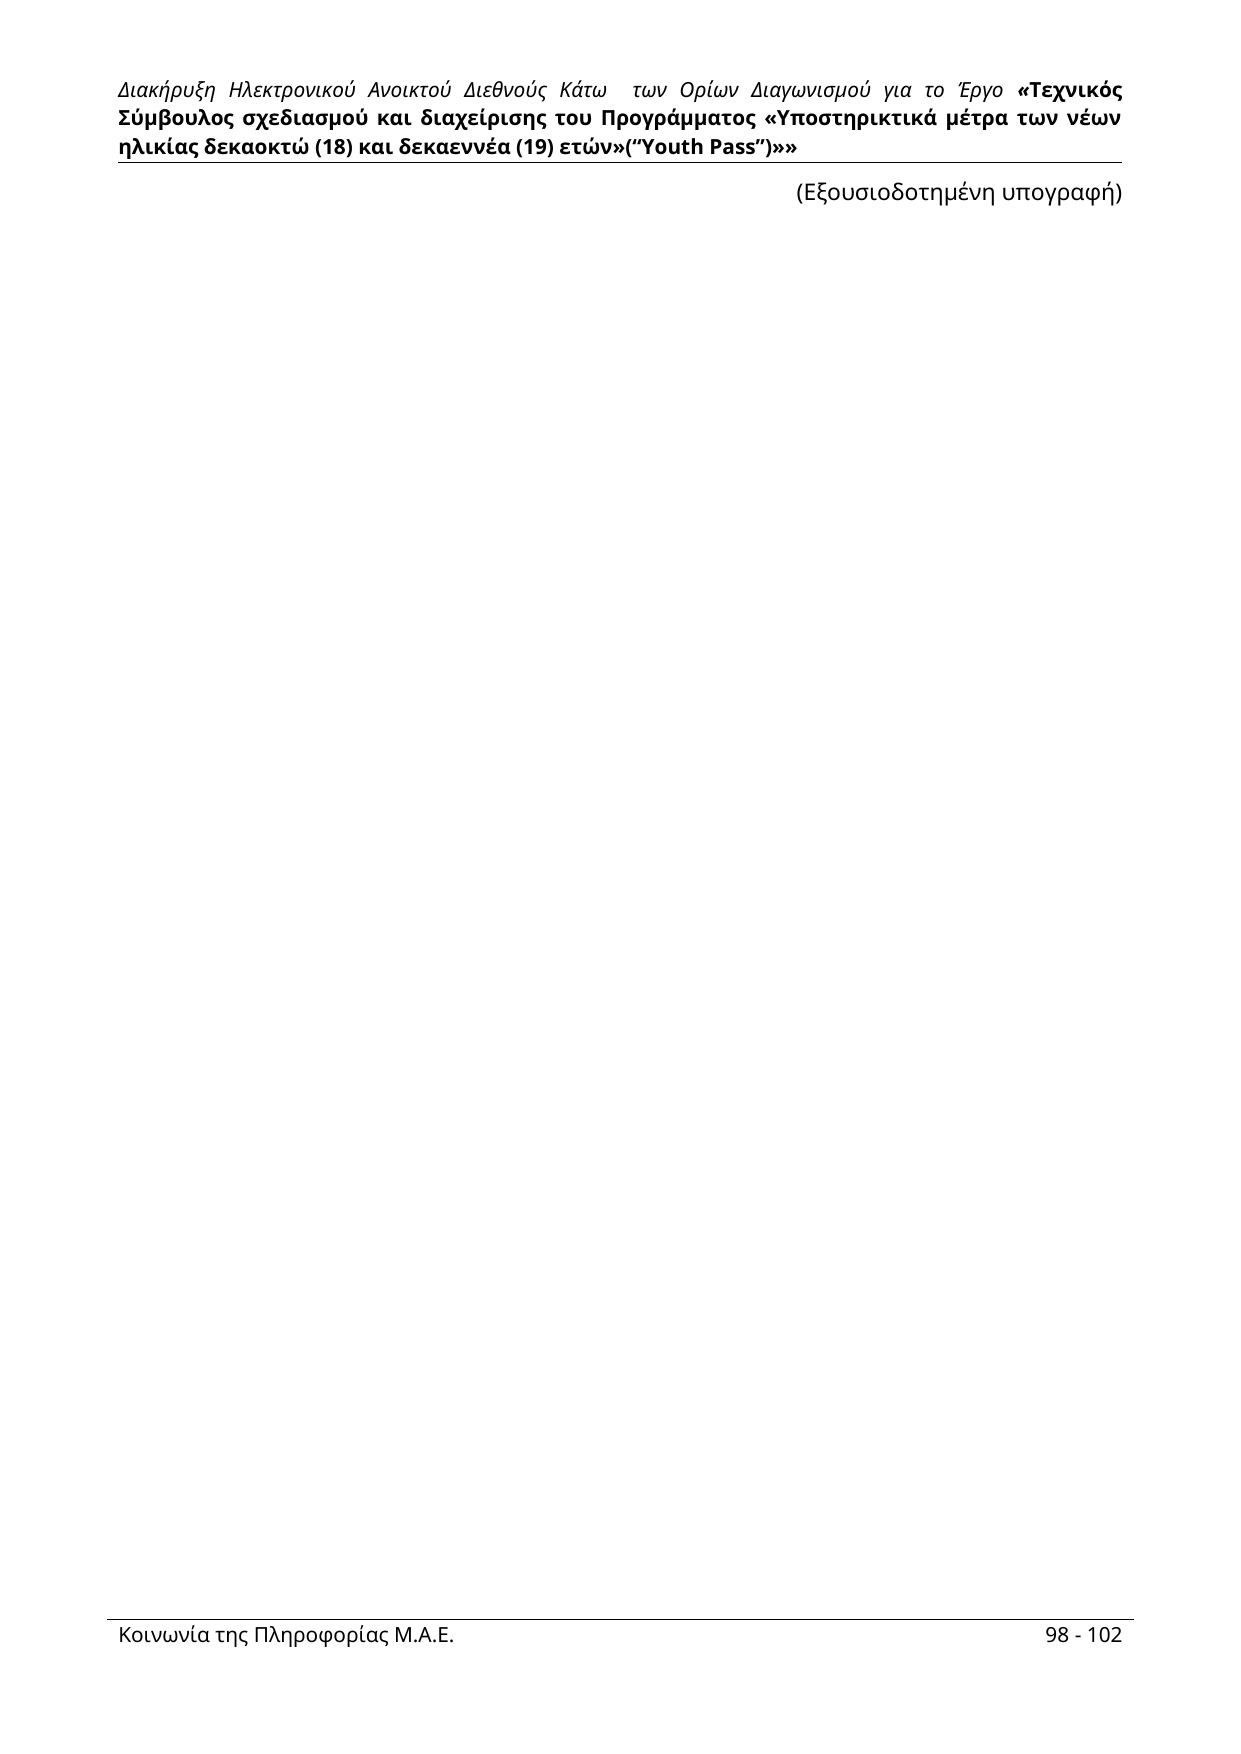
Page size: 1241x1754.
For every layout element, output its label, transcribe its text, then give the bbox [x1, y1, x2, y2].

text (Εξουσιοδοτημένη υπογραφή) [118, 176, 1122, 207]
